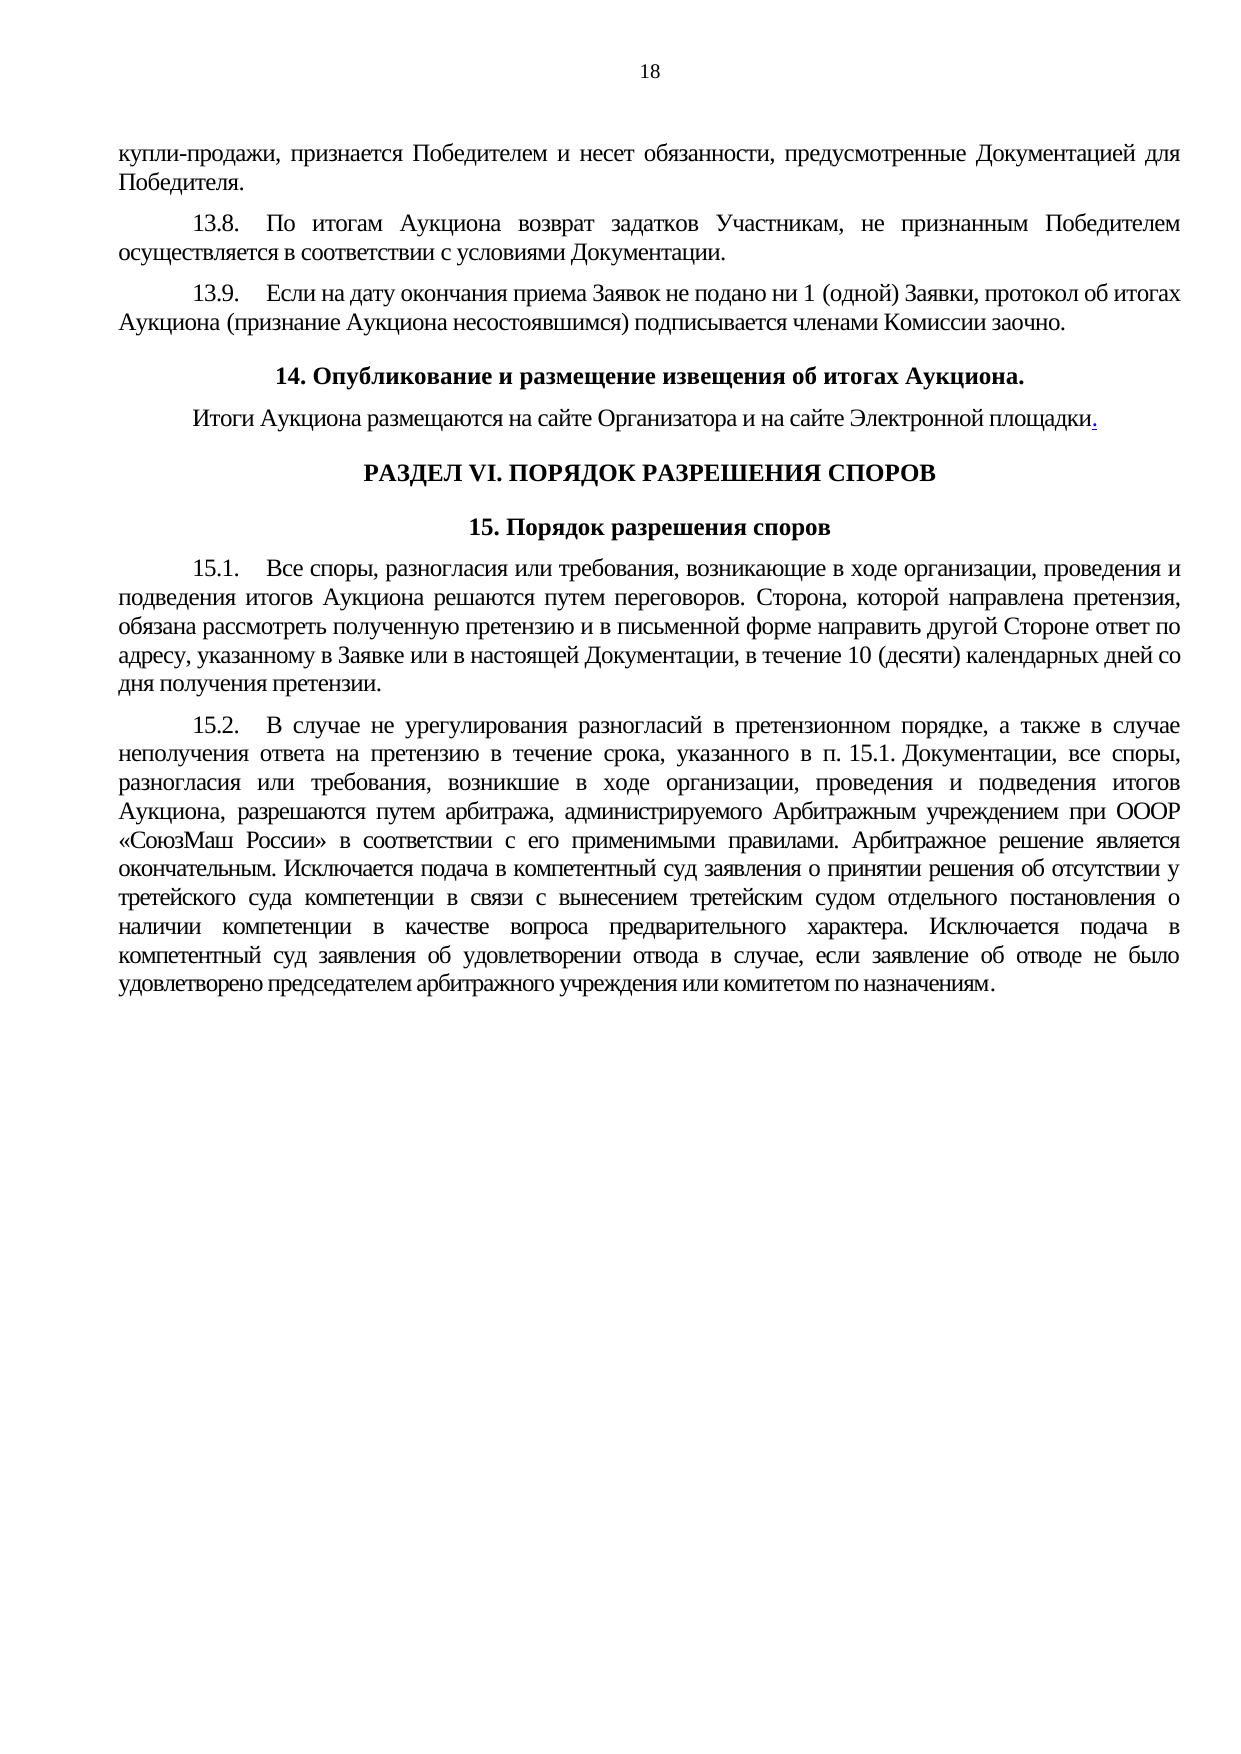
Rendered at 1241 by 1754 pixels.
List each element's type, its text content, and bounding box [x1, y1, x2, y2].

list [118, 138, 1181, 196]
list В случае не урегулирования разногласий в претензионном порядке, а также в случае неполучения ответа на претензию в течение срока, указанного в п. 15.1. Документации, все споры, разногласия или требования, возникшие в ходе организации, проведения и подведения итогов Аукциона, разрешаются путем арбитража, администрируемого Арбитражным учреждением при ОООР «СоюзМаш России» в соответствии с его применимыми правилами. Арбитражное решение является окончательным. Исключается подача в компетентный суд заявления о принятии решения об отсутствии у третейского суда компетенции в связи с вынесением третейским судом отдельного постановления о наличии компетенции в качестве вопроса предварительного характера. Исключается подача в компетентный суд заявления об удовлетворении отвода в случае, если заявление об отводе не было удовлетворено председателем арбитражного учреждения или комитетом по назначениям. [118, 710, 1181, 997]
list ПОРЯДОК РАЗРЕШЕНИЯ СПОРОВ [118, 458, 1181, 487]
list Если на дату окончания приема Заявок не подано ни 1 (одной) Заявки, протокол об итогах Аукциона (признание Аукциона несостоявшимся) подписывается членами Комиссии заочно. [118, 278, 1181, 336]
text Итоги Аукциона размещаются на сайте Организатора и на сайте Электронной площадки. [118, 402, 1181, 433]
list Опубликование и размещение извещения об итогах Аукциона. [118, 361, 1181, 390]
list По итогам Аукциона возврат задатков Участникам, не признанным Победителем осуществляется в соответствии с условиями Документации. [118, 208, 1181, 266]
list Все споры, разногласия или требования, возникающие в ходе организации, проведения и подведения итогов Аукциона решаются путем переговоров. Сторона, которой направлена претензия, обязана рассмотреть полученную претензию и в письменной форме направить другой Стороне ответ по адресу, указанному в Заявке или в настоящей Документации, в течение 10 (десяти) календарных дней со дня получения претензии. [118, 553, 1181, 697]
list Порядок разрешения споров [118, 512, 1181, 541]
